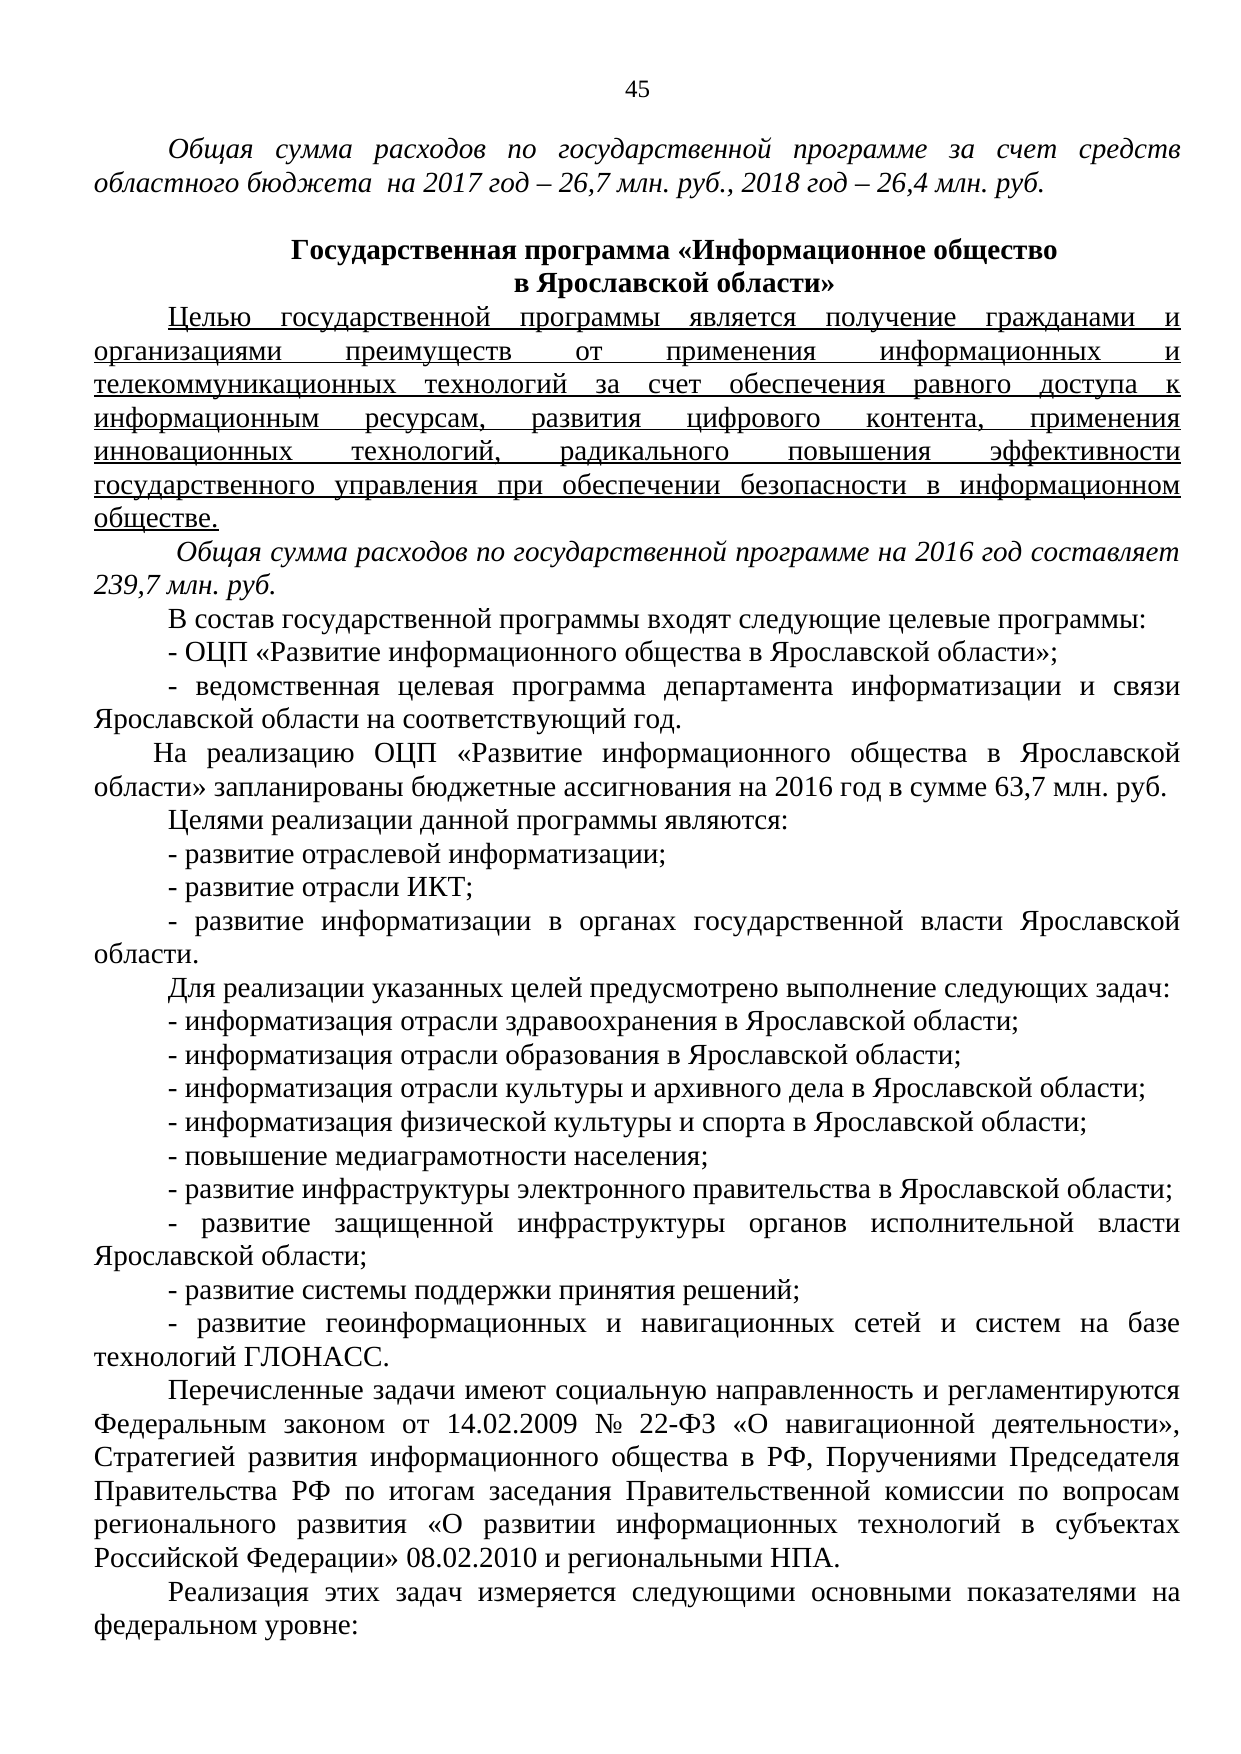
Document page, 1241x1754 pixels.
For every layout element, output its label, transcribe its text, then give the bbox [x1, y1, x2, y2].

text - развитие отрасли ИКТ; [94, 869, 1181, 903]
text Целью государственной программы является получение гражданами и организациями преимуществ от применения информационных и телекоммуникационных технологий за счет обеспечения равного доступа к информационным ресурсам, развития цифрового контента, применения инновационных технологий, радикального повышения эффективности государственного управления при обеспечении безопасности в информационном обществе. [94, 363, 1181, 395]
text Реализация этих задач измеряется следующими основными показателями на федеральном уровне: [94, 1574, 1181, 1641]
text Целью государственной программы является получение гражданами и организациями преимуществ от применения информационных и телекоммуникационных технологий за счет обеспечения равного доступа к информационным ресурсам, развития цифрового контента, применения инновационных технологий, радикального повышения эффективности государственного управления при обеспечении безопасности в информационном обществе. [94, 299, 1181, 362]
text - развитие геоинформационных и навигационных сетей и систем на базе технологий ГЛОНАСС. [94, 1305, 1181, 1372]
text - развитие информатизации в органах государственной власти Ярославской области. [94, 903, 1181, 970]
text На реализацию ОЦП «Развитие информационного общества в Ярославской области» запланированы бюджетные ассигнования на 2016 год в сумме 63,7 млн. руб. [94, 735, 1181, 802]
text Целью государственной программы является получение гражданами и организациями преимуществ от применения информационных и телекоммуникационных технологий за счет обеспечения равного доступа к информационным ресурсам, развития цифрового контента, применения инновационных технологий, радикального повышения эффективности государственного управления при обеспечении безопасности в информационном обществе. [94, 498, 1181, 534]
text Для реализации указанных целей предусмотрено выполнение следующих задач: [94, 970, 1181, 1003]
text - информатизация отрасли образования в Ярославской области; [94, 1037, 1181, 1071]
text - информатизация физической культуры и спорта в Ярославской области; [94, 1104, 1181, 1138]
subtitle в Ярославской области» [94, 266, 1181, 299]
text Перечисленные задачи имеют социальную направленность и регламентируются Федеральным законом от 14.02.2009 № 22-ФЗ «О навигационной деятельности», Стратегией развития информационного общества в РФ, Поручениями Председателя Правительства РФ по итогам заседания Правительственной комиссии по вопросам регионального развития «О развитии информационных технологий в субъектах Российской Федерации» 08.02.2010 и региональными НПА. [94, 1372, 1181, 1574]
text - информатизация отрасли здравоохранения в Ярославской области; [94, 1003, 1181, 1037]
text - развитие системы поддержки принятия решений; [94, 1272, 1181, 1305]
text Целью государственной программы является получение гражданами и организациями преимуществ от применения информационных и телекоммуникационных технологий за счет обеспечения равного доступа к информационным ресурсам, развития цифрового контента, применения инновационных технологий, радикального повышения эффективности государственного управления при обеспечении безопасности в информационном обществе. [94, 397, 1181, 429]
text - развитие инфраструктуры электронного правительства в Ярославской области; [94, 1171, 1181, 1205]
text В состав государственной программы входят следующие целевые программы: [94, 601, 1181, 634]
subtitle Государственная программа «Информационное общество [94, 232, 1181, 266]
text Общая сумма расходов по государственной программе за счет средств областного бюджета на 2017 год – 26,7 млн. руб., 2018 год – 26,4 млн. руб. [94, 131, 1181, 198]
text - ОЦП «Развитие информационного общества в Ярославской области»; [94, 634, 1181, 668]
text Целями реализации данной программы являются: [94, 802, 1181, 836]
text Общая сумма расходов по государственной программе на 2016 год составляет 239,7 млн. руб. [94, 534, 1181, 601]
text - ведомственная целевая программа департамента информатизации и связи Ярославской области на соответствующий год. [94, 668, 1181, 735]
text - информатизация отрасли культуры и архивного дела в Ярославской области; [94, 1071, 1181, 1104]
text - развитие защищенной инфраструктуры органов исполнительной власти Ярославской области; [94, 1205, 1181, 1272]
text Целью государственной программы является получение гражданами и организациями преимуществ от применения информационных и телекоммуникационных технологий за счет обеспечения равного доступа к информационным ресурсам, развития цифрового контента, применения инновационных технологий, радикального повышения эффективности государственного управления при обеспечении безопасности в информационном обществе. [94, 430, 1181, 462]
text Целью государственной программы является получение гражданами и организациями преимуществ от применения информационных и телекоммуникационных технологий за счет обеспечения равного доступа к информационным ресурсам, развития цифрового контента, применения инновационных технологий, радикального повышения эффективности государственного управления при обеспечении безопасности в информационном обществе. [94, 464, 1181, 496]
text - повышение медиаграмотности населения; [94, 1138, 1181, 1171]
text - развитие отраслевой информатизации; [94, 836, 1181, 869]
